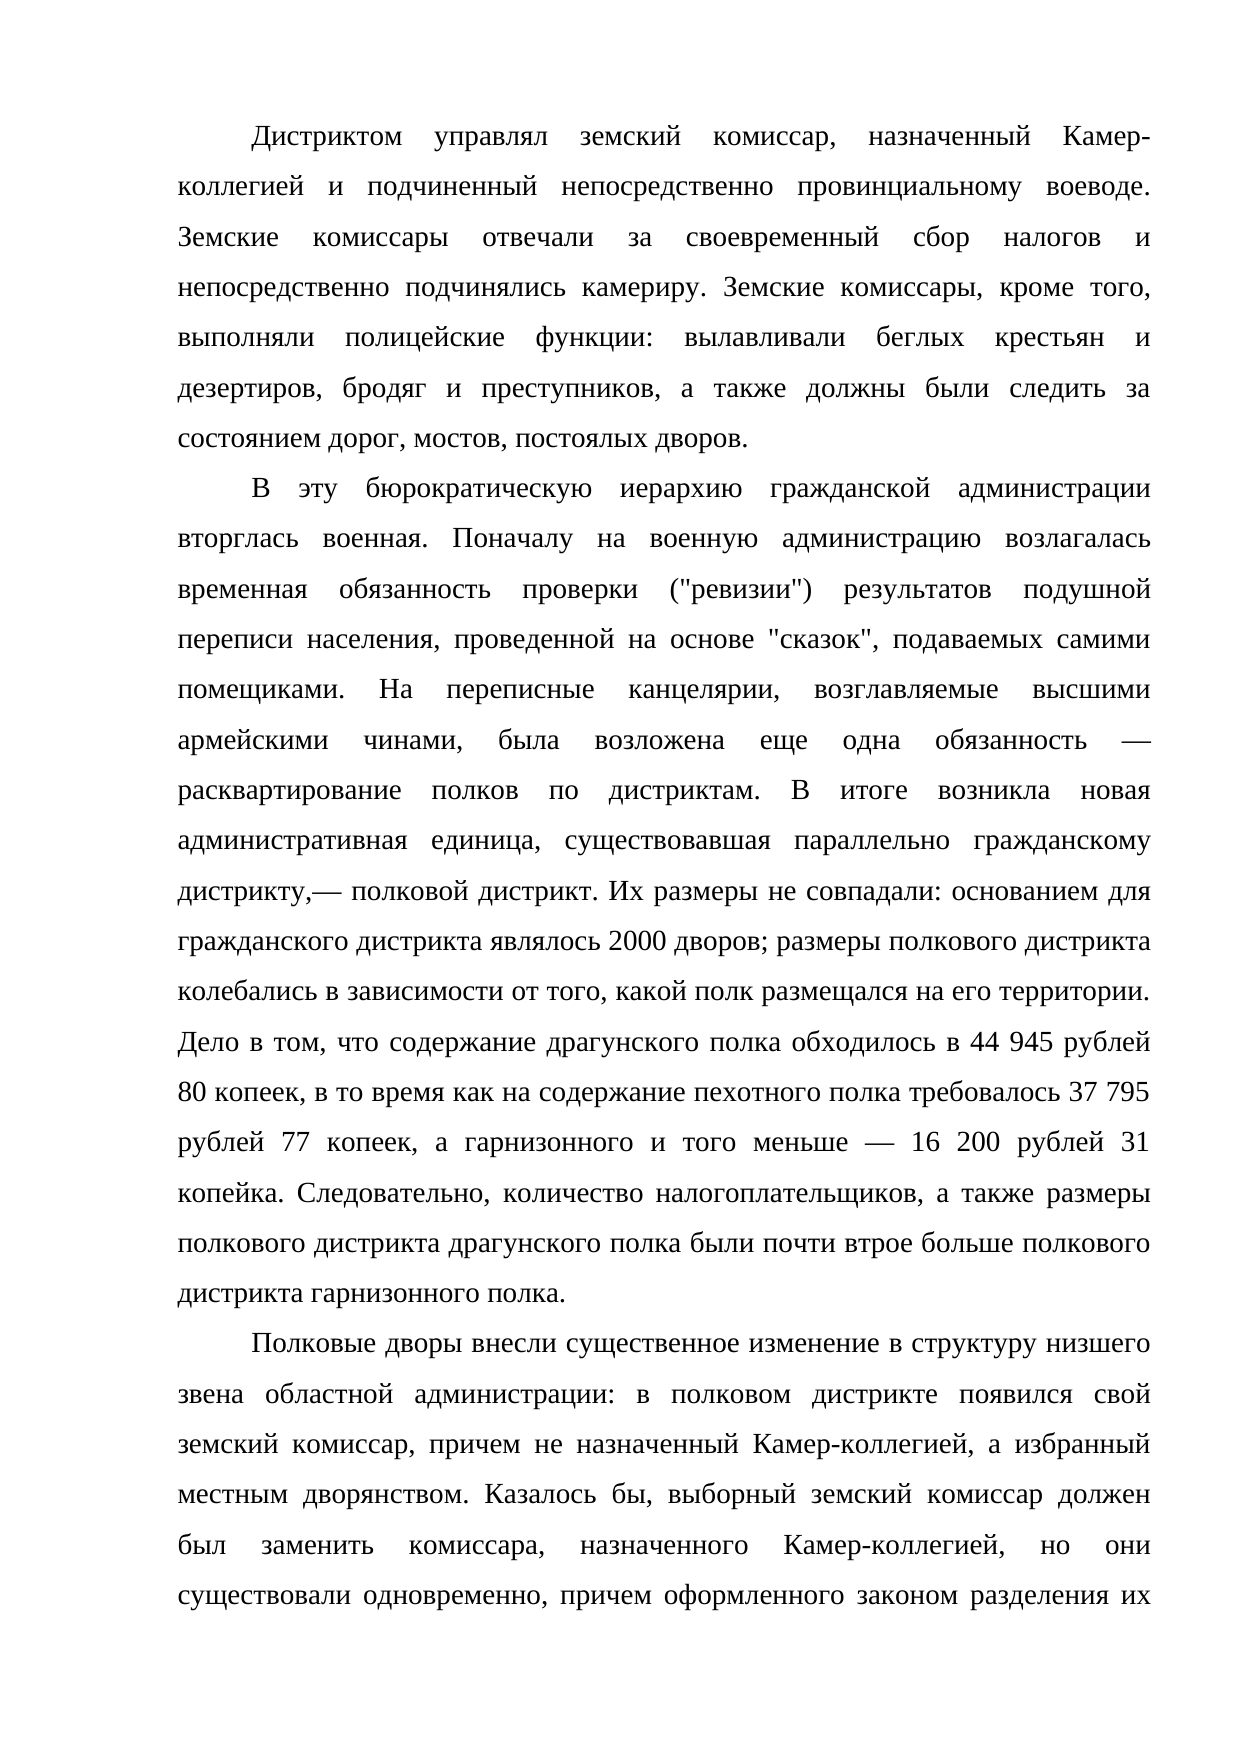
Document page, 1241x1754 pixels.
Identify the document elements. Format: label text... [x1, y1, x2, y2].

text Дистриктом управлял земский комиссар, назначенный Камер-коллегией и подчиненный непосредственно провинциальному воеводе. Земские комиссары отвечали за своевременный сбор налогов и непосредственно подчинялись камериру. Земские комиссары, кроме того, выполняли полицейские функции: вылавливали беглых крестьян и дезертиров, бродяг и преступников, а также должны были следить за состоянием дорог, мостов, постоялых дворов. [177, 118, 1152, 453]
text В эту бюрократическую иерархию гражданской администрации вторглась военная. Поначалу на военную администрацию возлагалась временная обязанность проверки ("ревизии") результатов подушной переписи населения, проведенной на основе "сказок", подаваемых самими помещиками. На переписные канцелярии, возглавляемые высшими армейскими чинами, была возложена еще одна обязанность — расквартирование полков по дистриктам. В итоге возникла новая административная единица, существовавшая параллельно гражданскому дистрикту,— полковой дистрикт. Их размеры не совпадали: основанием для гражданского дистрикта являлось 2000 дворов; размеры полкового дистрикта колебались в зависимости от того, какой полк размещался на его территории. Дело в том, что содержание драгунского полка обходилось в 44 945 рублей 80 копеек, в то время как на содержание пехотного полка требовалось 37 795 рублей 77 копеек, а гарнизонного и того меньше — 16 200 рублей 31 копейка. Следовательно, количество налогоплательщиков, а также размеры полкового дистрикта драгунского полка были почти втрое больше полкового дистрикта гарнизонного полка. [177, 470, 1152, 1309]
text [177, 1326, 1152, 1611]
